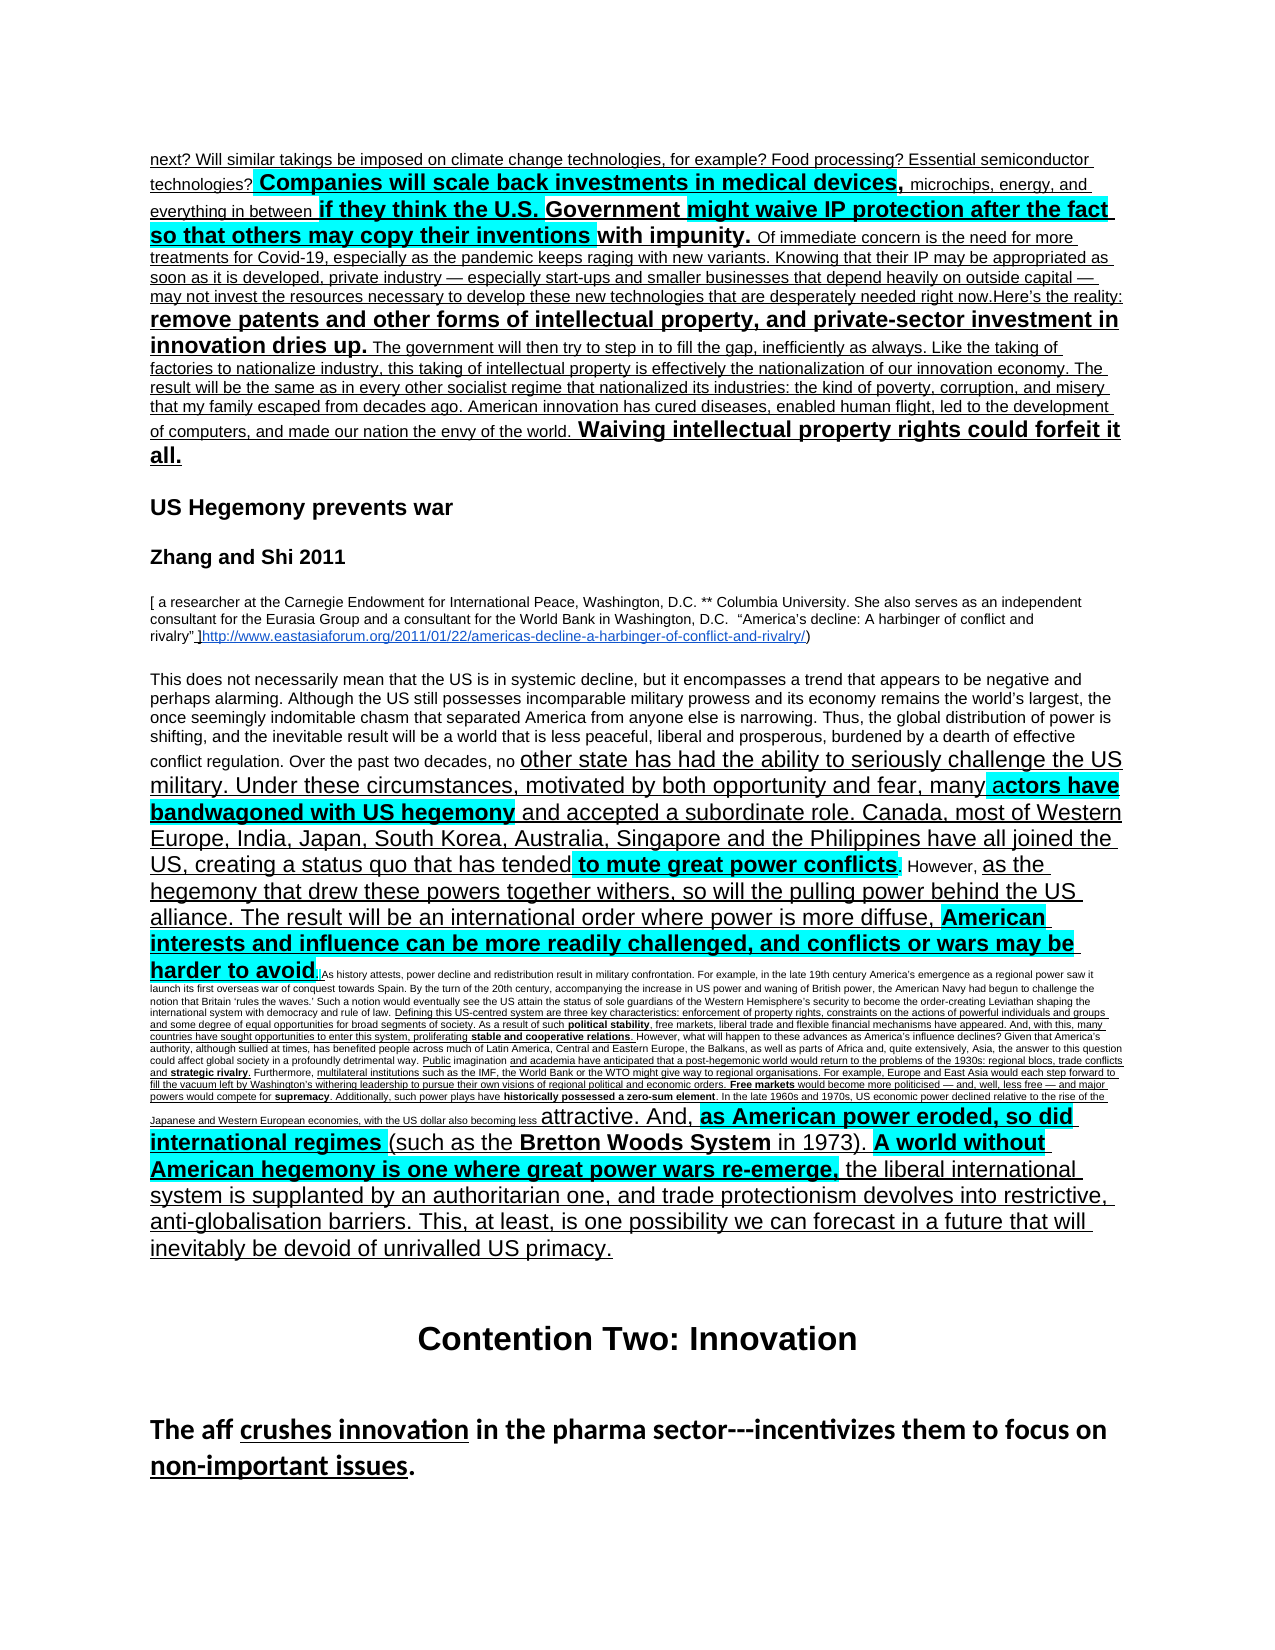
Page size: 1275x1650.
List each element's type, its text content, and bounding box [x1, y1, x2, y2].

text Contention Two: Innovation [150, 1319, 1125, 1357]
text US Hegemony prevents war [150, 494, 1125, 520]
text The aff crushes innovation in the pharma sector---incentivizes them to focus on non-important issues. [150, 1411, 1125, 1482]
text Zhang and Shi 2011 [150, 545, 1125, 569]
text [150, 150, 1125, 469]
text [ a researcher at the Carnegie Endowment for International Peace, Washington, D.C. ** Columbia University. She also serves as an independent consultant for the Eurasia Group and a consultant for the World Bank in Washington, D.C. “America’s decline: A harbinger of conflict and rivalry” ]http://www.eastasiaforum.org/2011/01/22/americas-decline-a-harbinger-of-conflict-and-rivalry/) [150, 594, 1125, 644]
text This does not necessarily mean that the US is in systemic decline, but it encompasses a trend that appears to be negative and perhaps alarming. Although the US still possesses incomparable military prowess and its economy remains the world’s largest, the once seemingly indomitable chasm that separated America from anyone else is narrowing. Thus, the global distribution of power is shifting, and the inevitable result will be a world that is less peaceful, liberal and prosperous, burdened by a dearth of effective conflict regulation. Over the past two decades, no other state has had the ability to seriously challenge the US military. Under these circumstances, motivated by both opportunity and fear, many actors have bandwagoned with US hegemony and accepted a subordinate role. Canada, most of Western Europe, India, Japan, South Korea, Australia, Singapore and the Philippines have all joined the US, creating a status quo that has tended to mute great power conflicts. However, as the hegemony that drew these powers together withers, so will the pulling power behind the US alliance. The result will be an international order where power is more diffuse, American interests and influence can be more readily challenged, and conflicts or wars may be harder to avoid. As history attests, power decline and redistribution result in military confrontation. For example, in the late 19th century America’s emergence as a regional power saw it launch its first overseas war of conquest towards Spain. By the turn of the 20th century, accompanying the increase in US power and waning of British power, the American Navy had begun to challenge the notion that Britain ‘rules the waves.’ Such a notion would eventually see the US attain the status of sole guardians of the Western Hemisphere’s security to become the order-creating Leviathan shaping the international system with democracy and rule of law. Defining this US-centred system are three key characteristics: enforcement of property rights, constraints on the actions of powerful individuals and groups and some degree of equal opportunities for broad segments of society. As a result of such political stability, free markets, liberal trade and flexible financial mechanisms have appeared. And, with this, many countries have sought opportunities to enter this system, proliferating stable and cooperative relations. However, what will happen to these advances as America’s influence declines? Given that America’s authority, although sullied at times, has benefited people across much of Latin America, Central and Eastern Europe, the Balkans, as well as parts of Africa and, quite extensively, Asia, the answer to this question could affect global society in a profoundly detrimental way. Public imagination and academia have anticipated that a post-hegemonic world would return to the problems of the 1930s: regional blocs, trade conflicts and strategic rivalry. Furthermore, multilateral institutions such as the IMF, the World Bank or the WTO might give way to regional organisations. For example, Europe and East Asia would each step forward to fill the vacuum left by Washington’s withering leadership to pursue their own visions of regional political and economic orders. Free markets would become more politicised — and, well, less free — and major powers would compete for supremacy. Additionally, such power plays have historically possessed a zero-sum element. In the late 1960s and 1970s, US economic power declined relative to the rise of the Japanese and Western European economies, with the US dollar also becoming less attractive. And, as American power eroded, so did international regimes (such as the Bretton Woods System in 1973). A world without American hegemony is one where great power wars re-emerge, the liberal international system is supplanted by an authoritarian one, and trade protectionism devolves into restrictive, anti-globalisation barriers. This, at least, is one possibility we can forecast in a future that will inevitably be devoid of unrivalled US primacy. [150, 669, 1125, 1261]
